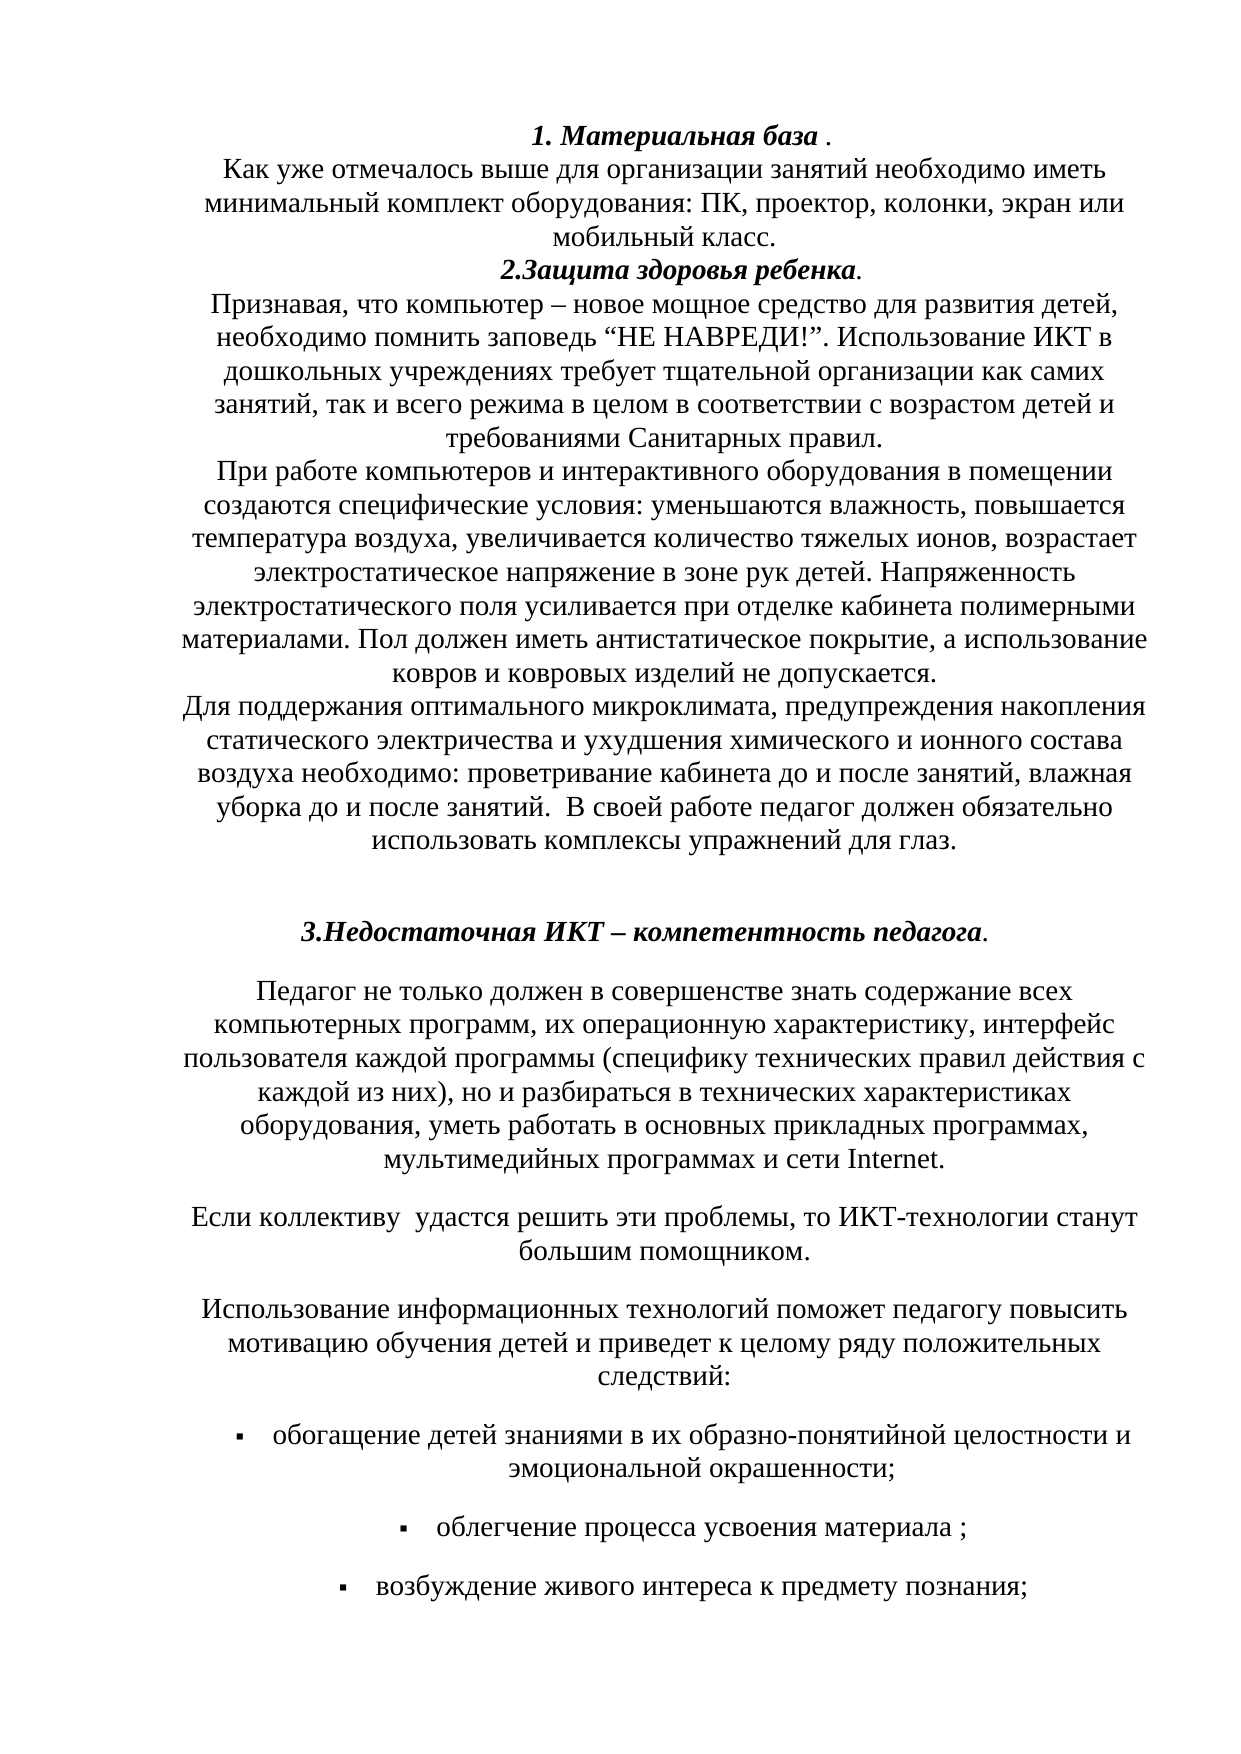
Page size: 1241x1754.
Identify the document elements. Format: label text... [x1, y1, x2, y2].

text Признавая, что компьютер – новое мощное средство для развития детей, необходимо помнить заповедь “НЕ НАВРЕДИ!”. Использование ИКТ в дошкольных учреждениях требует тщательной организации как самих занятий, так и всего режима в целом в соответствии с возрастом детей и требованиями Санитарных правил. [177, 286, 1152, 453]
text Как уже отмечалось выше для организации занятий необходимо иметь минимальный комплект оборудования: ПК, проектор, колонки, экран или мобильный класс. [177, 152, 1152, 252]
text 2.Защита здоровья ребенка. [215, 252, 1152, 286]
text 1. Материальная база . [215, 118, 1152, 152]
text Для поддержания оптимального микроклимата, предупреждения накопления статического электричества и ухудшения химического и ионного состава воздуха необходимо: проветривание кабинета до и после занятий, влажная уборка до и после занятий. В своей работе педагог должен обязательно использовать комплексы упражнений для глаз. [177, 688, 1152, 856]
text Если коллективу удастся решить эти проблемы, то ИКТ-технологии станут большим помощником. [177, 1199, 1152, 1266]
list возбуждение живого интереса к предмету познания; [215, 1568, 1152, 1601]
text Использование информационных технологий поможет педагогу повысить мотивацию обучения детей и приведет к целому ряду положительных следствий: [177, 1291, 1152, 1392]
list обогащение детей знаниями в их образно-понятийной целостности и эмоциональной окрашенности; [215, 1417, 1152, 1484]
text 3.Недостаточная ИКТ – компетентность педагога. [177, 914, 1152, 948]
text При работе компьютеров и интерактивного оборудования в помещении создаются специфические условия: уменьшаются влажность, повышается температура воздуха, увеличивается количество тяжелых ионов, возрастает электростатическое напряжение в зоне рук детей. Напряженность электростатического поля усиливается при отделке кабинета полимерными материалами. Пол должен иметь антистатическое покрытие, а использование ковров и ковровых изделий не допускается. [177, 453, 1152, 688]
text Педагог не только должен в совершенстве знать содержание всех компьютерных программ, их операционную характеристику, интерфейс пользователя каждой программы (специфику технических правил действия с каждой из них), но и разбираться в технических характеристиках оборудования, уметь работать в основных прикладных программах, мультимедийных программах и сети Internet. [177, 973, 1152, 1174]
list облегчение процесса усвоения материала ; [215, 1509, 1152, 1543]
